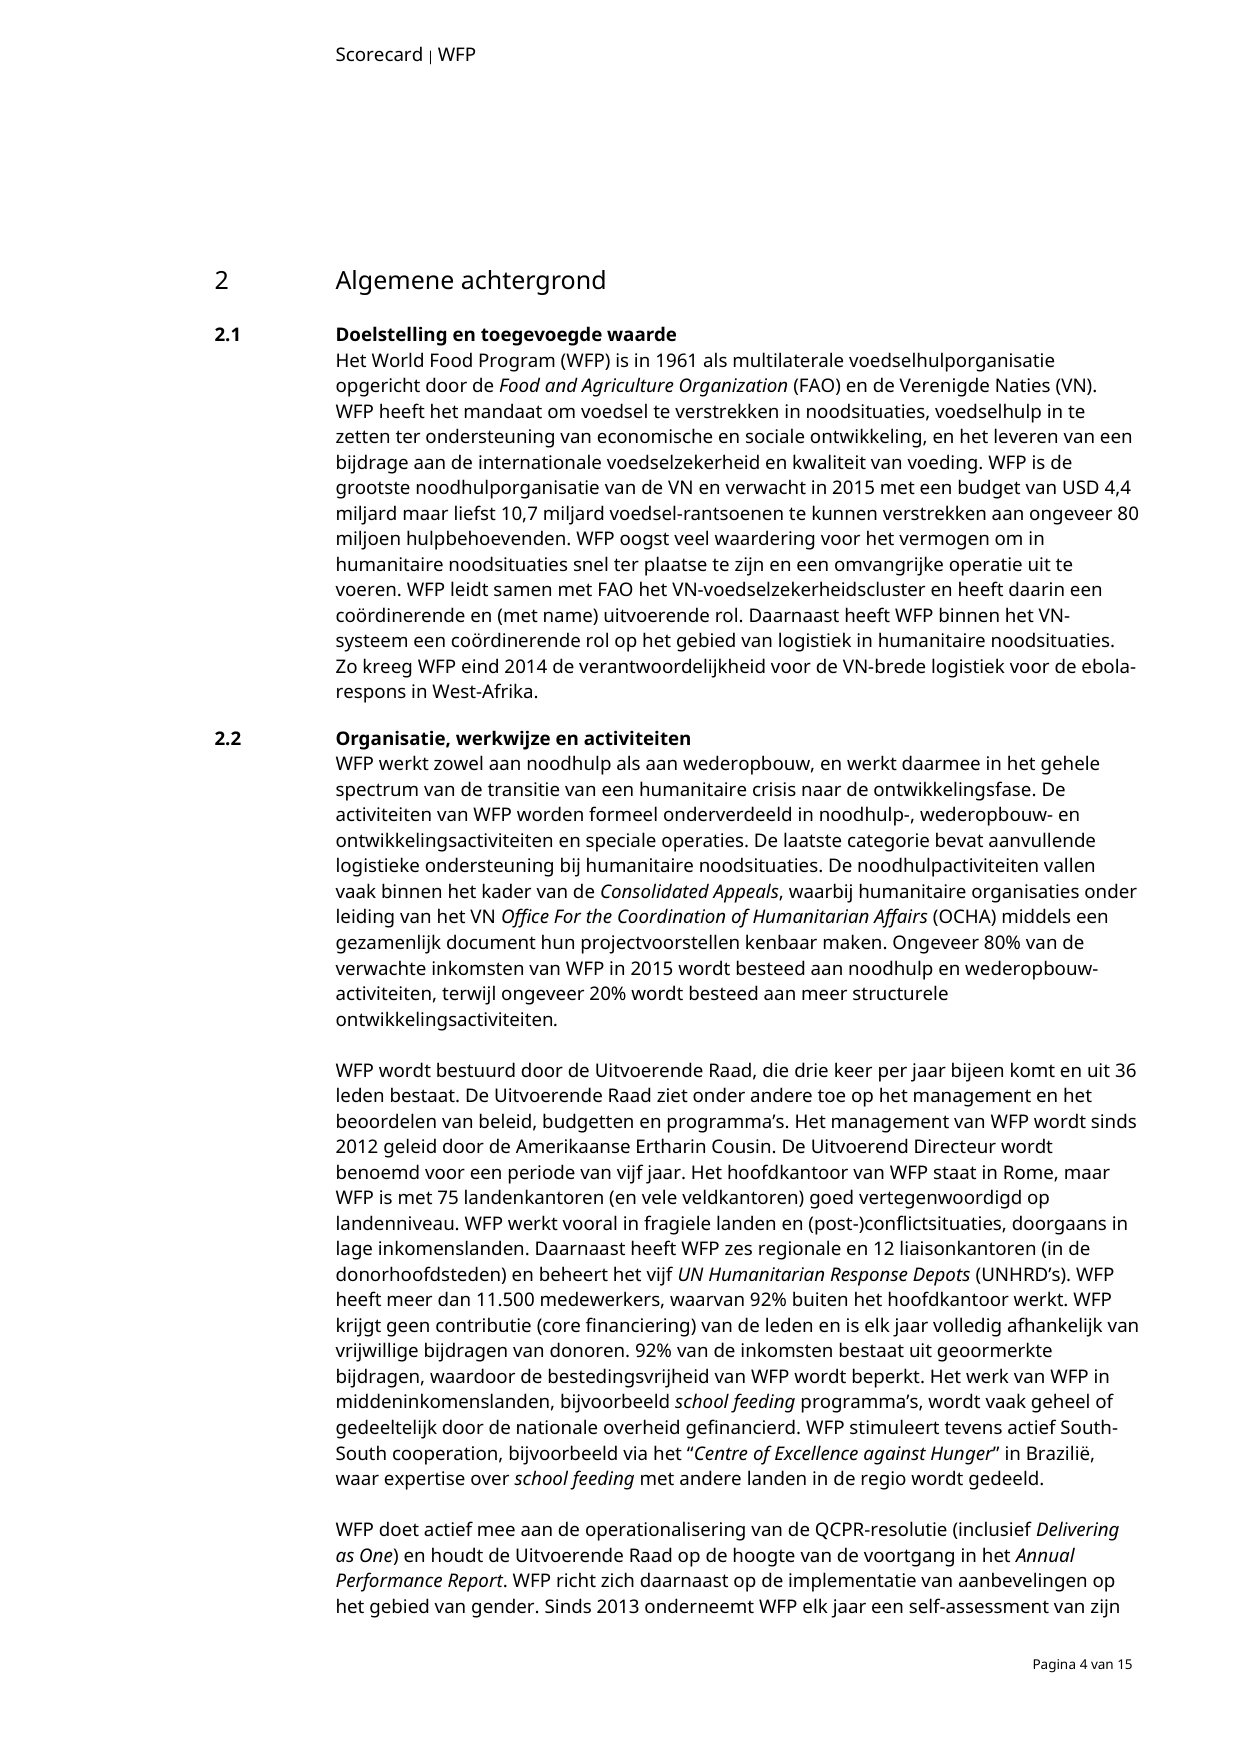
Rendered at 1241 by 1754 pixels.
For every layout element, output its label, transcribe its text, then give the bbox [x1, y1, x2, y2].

subtitle Doelstelling en toegevoegde waarde [214, 322, 1140, 347]
text Het World Food Program (WFP) is in 1961 als multilaterale voedselhulporganisatie opgericht door de Food and Agriculture Organization (FAO) en de Verenigde Naties (VN). WFP heeft het mandaat om voedsel te verstrekken in noodsituaties, voedselhulp in te zetten ter ondersteuning van economische en sociale ontwikkeling, en het leveren van een bijdrage aan de internationale voedselzekerheid en kwaliteit van voeding. WFP is de grootste noodhulporganisatie van de VN en verwacht in 2015 met een budget van USD 4,4 miljard maar liefst 10,7 miljard voedsel-rantsoenen te kunnen verstrekken aan ongeveer 80 miljoen hulpbehoevenden. WFP oogst veel waardering voor het vermogen om in humanitaire noodsituaties snel ter plaatse te zijn en een omvangrijke operatie uit te voeren. WFP leidt samen met FAO het VN-voedselzekerheidscluster en heeft daarin een coördinerende en (met name) uitvoerende rol. Daarnaast heeft WFP binnen het VN-systeem een coördinerende rol op het gebied van logistiek in humanitaire noodsituaties. Zo kreeg WFP eind 2014 de verantwoordelijkheid voor de VN-brede logistiek voor de ebola-respons in West-Afrika. [335, 347, 1140, 704]
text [335, 1516, 1140, 1618]
subtitle 2 Algemene achtergrond [214, 262, 1140, 297]
text WFP werkt zowel aan noodhulp als aan wederopbouw, en werkt daarmee in het gehele spectrum van de transitie van een humanitaire crisis naar de ontwikkelingsfase. De activiteiten van WFP worden formeel onderverdeeld in noodhulp-, wederopbouw- en ontwikkelingsactiviteiten en speciale operaties. De laatste categorie bevat aanvullende logistieke ondersteuning bij humanitaire noodsituaties. De noodhulpactiviteiten vallen vaak binnen het kader van de Consolidated Appeals, waarbij humanitaire organisaties onder leiding van het VN Office For the Coordination of Humanitarian Affairs (OCHA) middels een gezamenlijk document hun projectvoorstellen kenbaar maken. Ongeveer 80% van de verwachte inkomsten van WFP in 2015 wordt besteed aan noodhulp en wederopbouw-activiteiten, terwijl ongeveer 20% wordt besteed aan meer structurele ontwikkelingsactiviteiten. [335, 751, 1140, 1031]
subtitle Organisatie, werkwijze en activiteiten [214, 725, 1140, 751]
text WFP wordt bestuurd door de Uitvoerende Raad, die drie keer per jaar bijeen komt en uit 36 leden bestaat. De Uitvoerende Raad ziet onder andere toe op het management en het beoordelen van beleid, budgetten en programma’s. Het management van WFP wordt sinds 2012 geleid door de Amerikaanse Ertharin Cousin. De Uitvoerend Directeur wordt benoemd voor een periode van vijf jaar. Het hoofdkantoor van WFP staat in Rome, maar WFP is met 75 landenkantoren (en vele veldkantoren) goed vertegenwoordigd op landenniveau. WFP werkt vooral in fragiele landen en (post-)conflictsituaties, doorgaans in lage inkomenslanden. Daarnaast heeft WFP zes regionale en 12 liaisonkantoren (in de donorhoofdsteden) en beheert het vijf UN Humanitarian Response Depots (UNHRD’s). WFP heeft meer dan 11.500 medewerkers, waarvan 92% buiten het hoofdkantoor werkt. WFP krijgt geen contributie (core financiering) van de leden en is elk jaar volledig afhankelijk van vrijwillige bijdragen van donoren. 92% van de inkomsten bestaat uit geoormerkte bijdragen, waardoor de bestedingsvrijheid van WFP wordt beperkt. Het werk van WFP in middeninkomenslanden, bijvoorbeeld school feeding programma’s, wordt vaak geheel of gedeeltelijk door de nationale overheid gefinancierd. WFP stimuleert tevens actief South-South cooperation, bijvoorbeeld via het “Centre of Excellence against Hunger” in Brazilië, waar expertise over school feeding met andere landen in de regio wordt gedeeld. [335, 1057, 1140, 1491]
